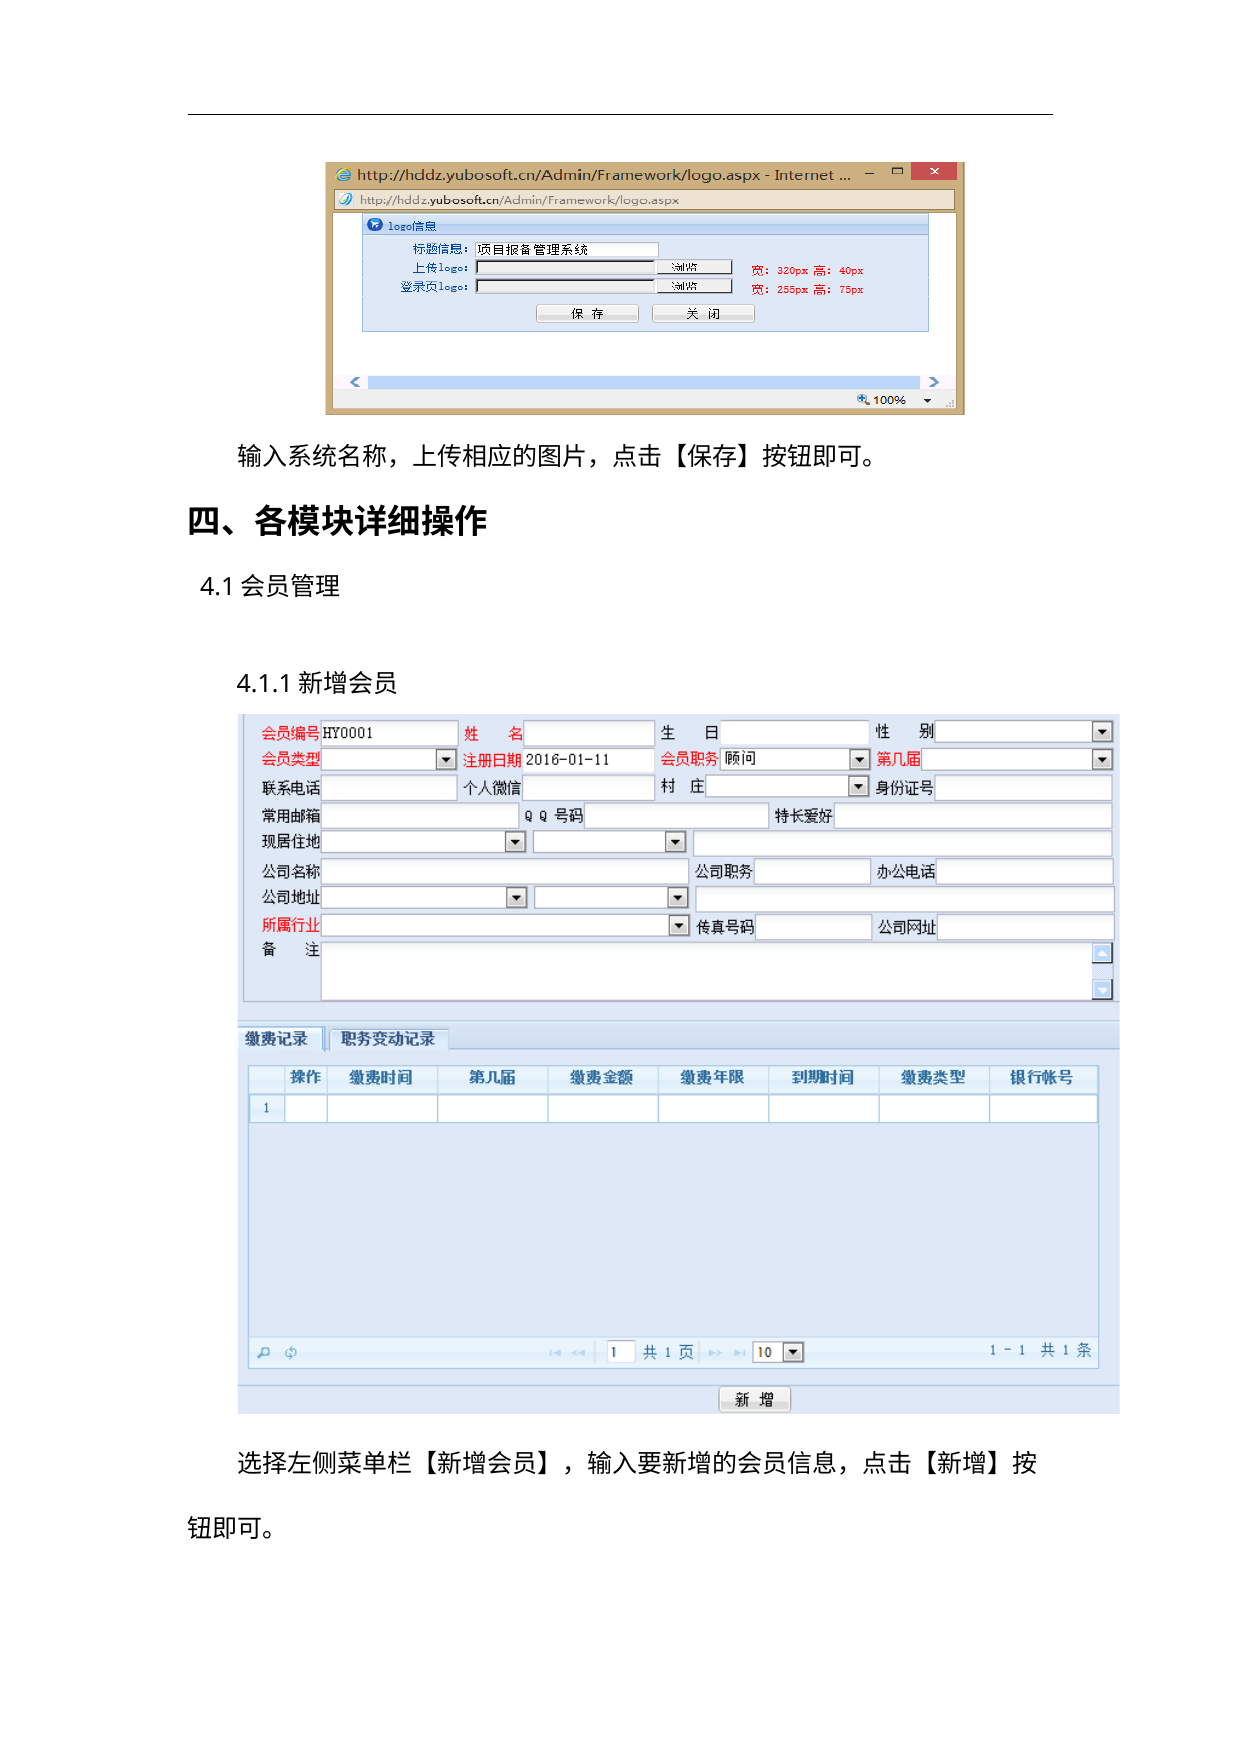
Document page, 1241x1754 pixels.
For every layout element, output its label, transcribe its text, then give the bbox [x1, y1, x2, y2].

text 输入系统名称，上传相应的图片，点击【保存】按钮即可。 [237, 422, 1053, 487]
picture [237, 714, 1120, 1414]
subtitle 4.1会员管理 [187, 552, 1053, 617]
subtitle 四、各模块详细操作 [187, 487, 1053, 552]
subtitle 4.1.1新增会员 [187, 649, 1053, 714]
text 选择左侧菜单栏【新增会员】，输入要新增的会员信息，点击【新增】按钮即可。 [187, 1429, 1053, 1559]
picture [325, 162, 965, 415]
